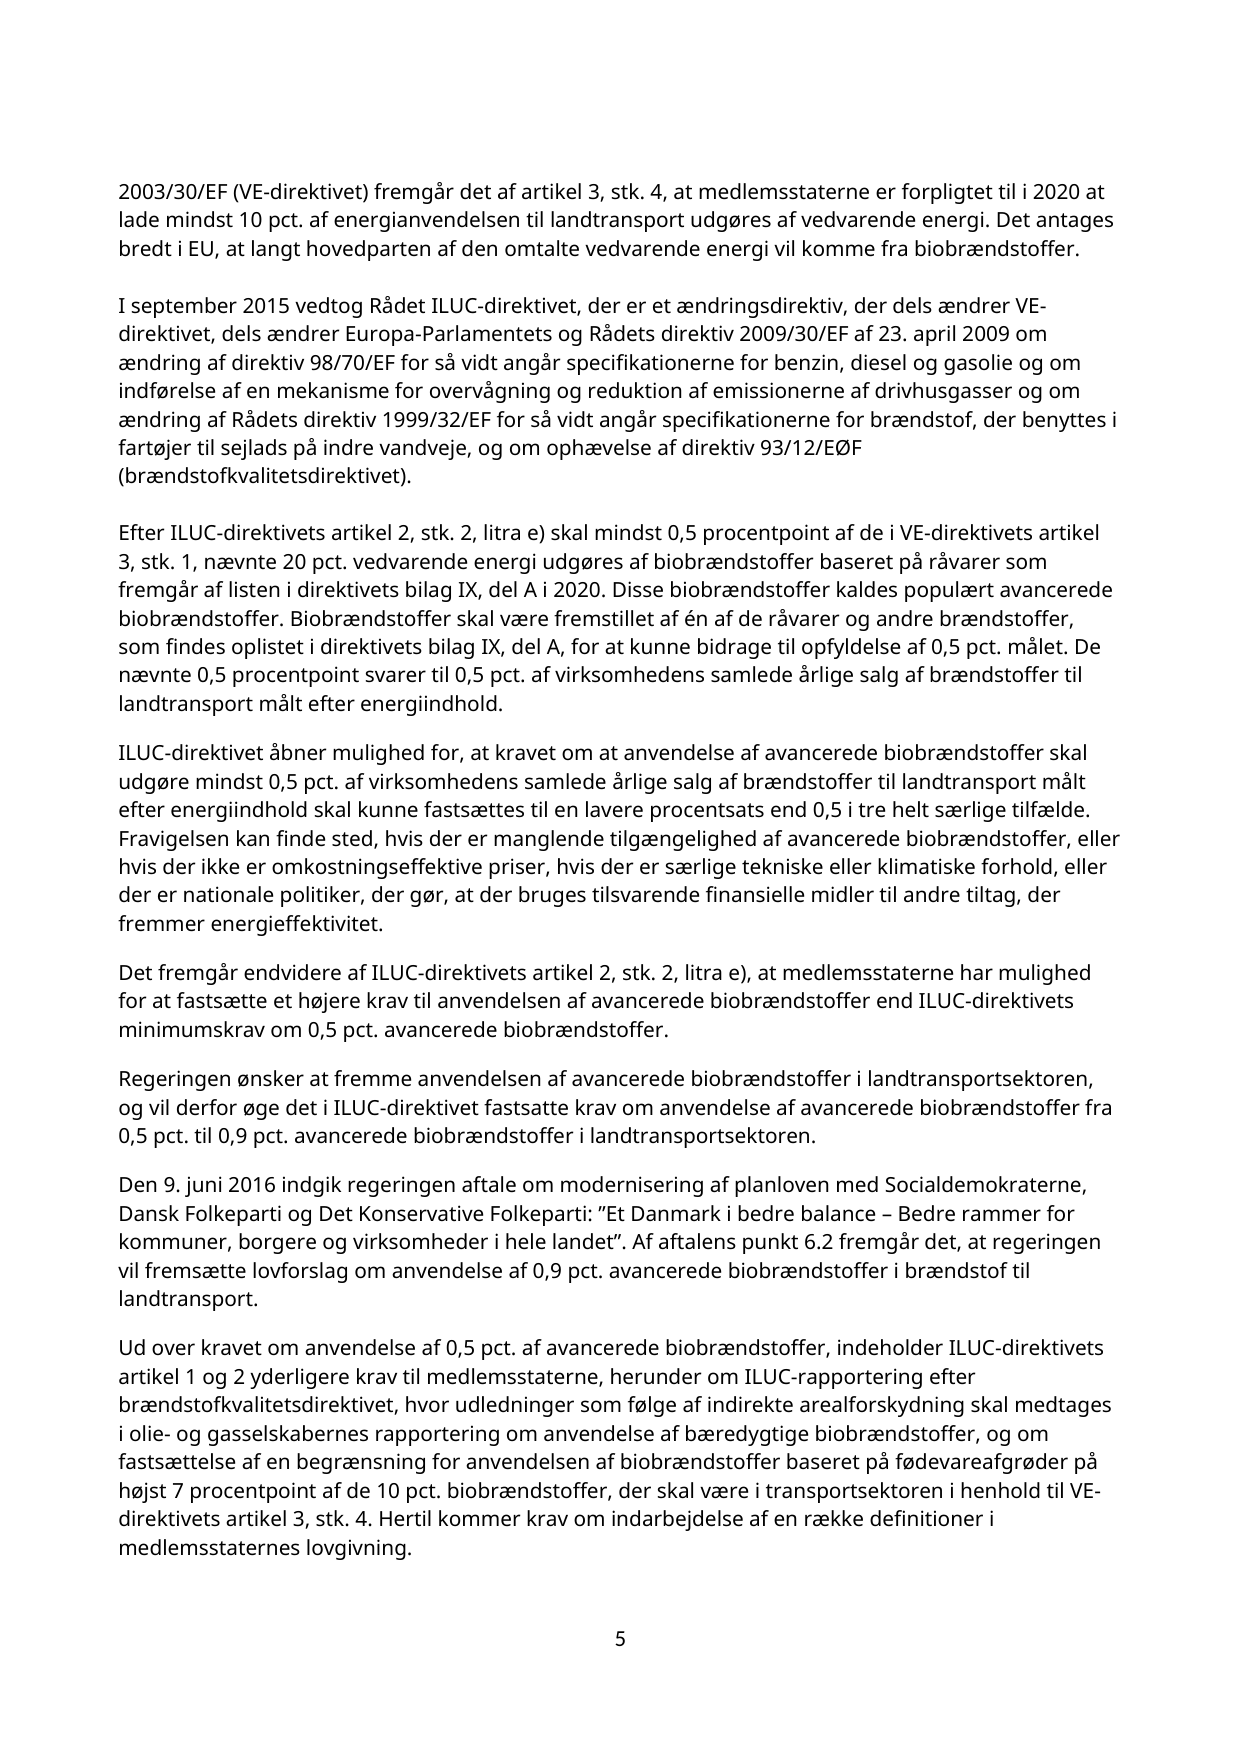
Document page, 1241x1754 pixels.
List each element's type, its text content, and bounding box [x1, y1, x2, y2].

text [118, 1333, 1122, 1561]
text Det fremgår endvidere af ILUC-direktivets artikel 2, stk. 2, litra e), at medlemsstaterne har mulighed for at fastsætte et højere krav til anvendelsen af avancerede biobrændstoffer end ILUC-direktivets minimumskrav om 0,5 pct. avancerede biobrændstoffer. [118, 958, 1122, 1043]
text ILUC-direktivet åbner mulighed for, at kravet om at anvendelse af avancerede biobrændstoffer skal udgøre mindst 0,5 pct. af virksomhedens samlede årlige salg af brændstoffer til landtransport målt efter energiindhold skal kunne fastsættes til en lavere procentsats end 0,5 i tre helt særlige tilfælde. Fravigelsen kan finde sted, hvis der er manglende tilgængelighed af avancerede biobrændstoffer, eller hvis der ikke er omkostningseffektive priser, hvis der er særlige tekniske eller klimatiske forhold, eller der er nationale politiker, der gør, at der bruges tilsvarende finansielle midler til andre tiltag, der fremmer energieffektivitet. [118, 738, 1122, 937]
text Den 9. juni 2016 indgik regeringen aftale om modernisering af planloven med Socialdemokraterne, Dansk Folkeparti og Det Konservative Folkeparti: ”Et Danmark i bedre balance – Bedre rammer for kommuner, borgere og virksomheder i hele landet”. Af aftalens punkt 6.2 fremgår det, at regeringen vil fremsætte lovforslag om anvendelse af 0,9 pct. avancerede biobrændstoffer i brændstof til landtransport. [118, 1171, 1122, 1313]
text Regeringen ønsker at fremme anvendelsen af avancerede biobrændstoffer i landtransportsektoren, og vil derfor øge det i ILUC-direktivet fastsatte krav om anvendelse af avancerede biobrændstoffer fra 0,5 pct. til 0,9 pct. avancerede biobrændstoffer i landtransportsektoren. [118, 1064, 1122, 1150]
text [118, 177, 1122, 717]
